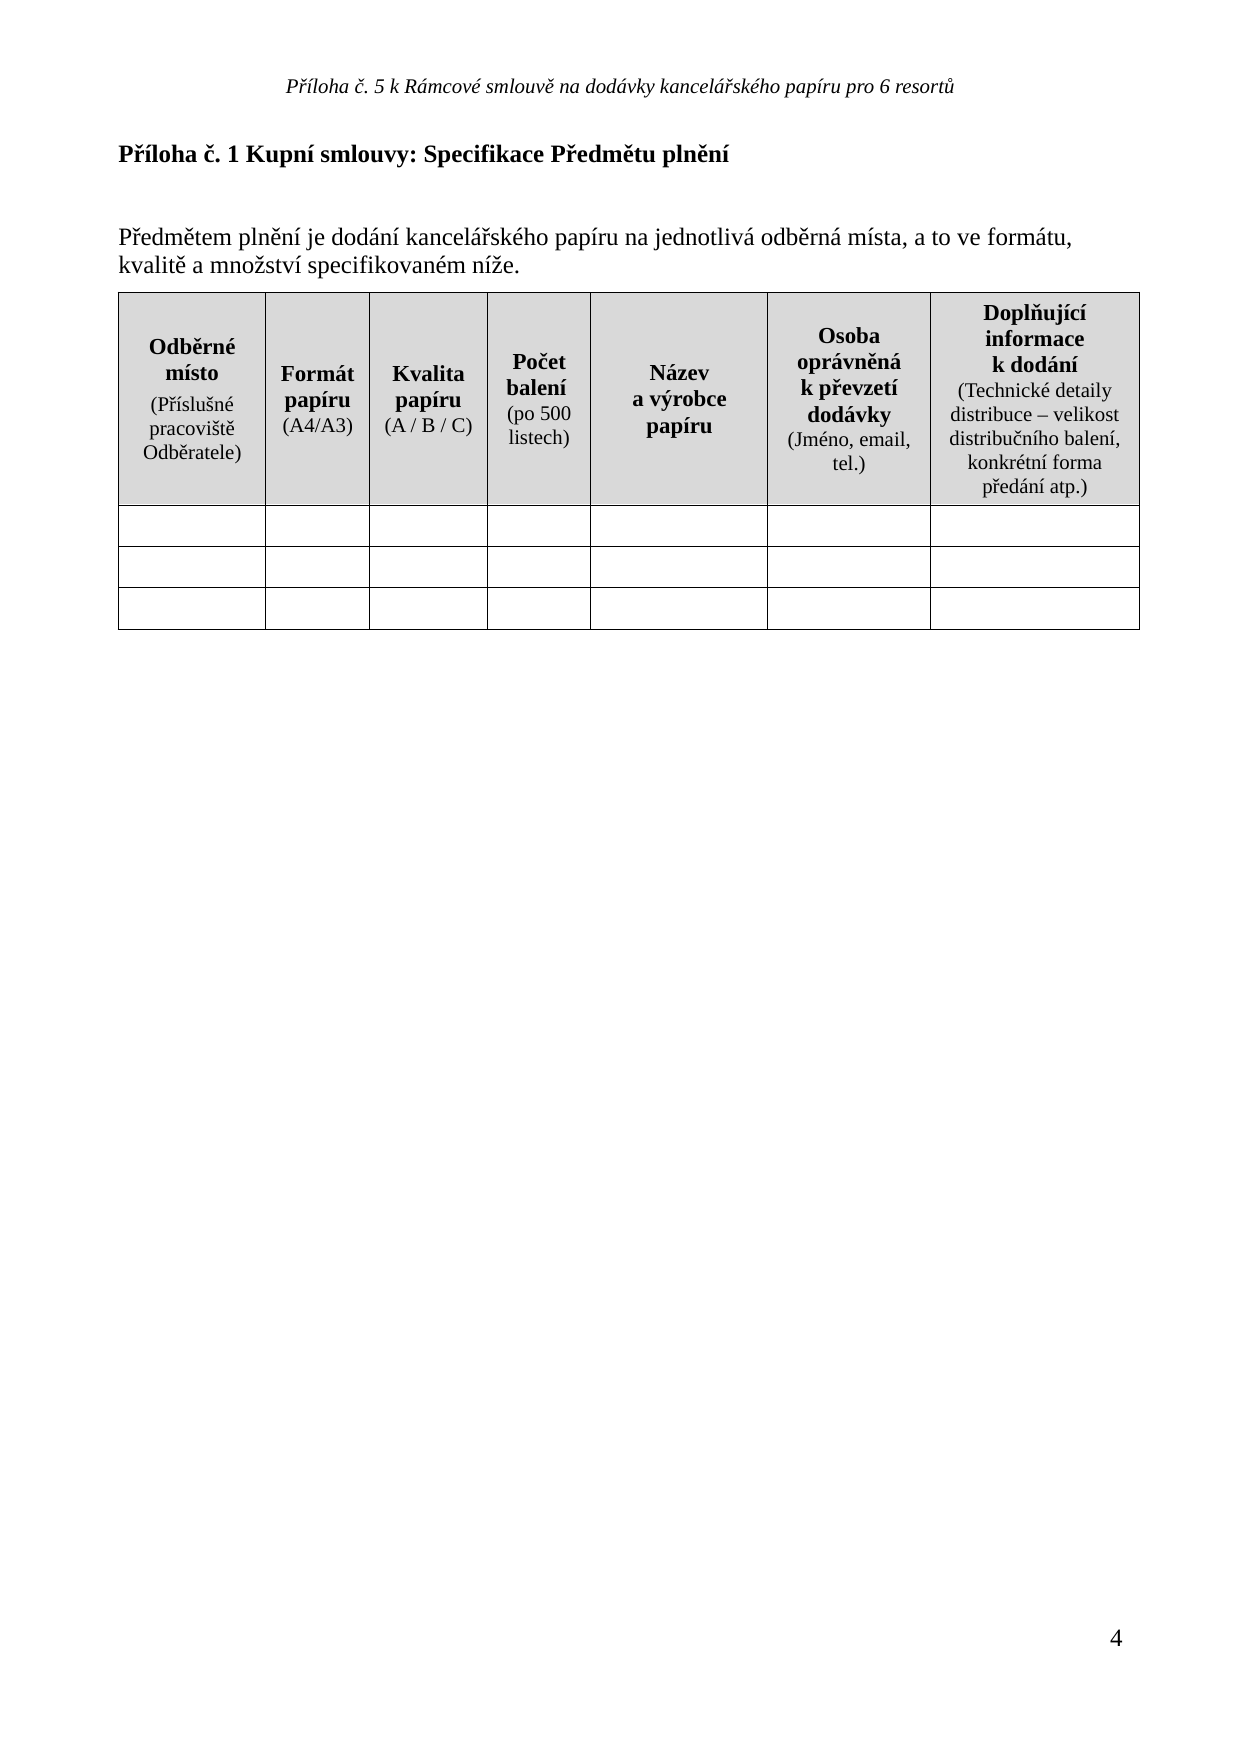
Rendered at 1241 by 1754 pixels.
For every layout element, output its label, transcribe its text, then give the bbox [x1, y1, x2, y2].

table_cell [370, 547, 487, 587]
table_cell [931, 547, 1139, 587]
table_header Název a výrobce papíru [591, 293, 767, 504]
table_cell [591, 506, 767, 546]
table_cell [768, 588, 930, 628]
table_cell [488, 588, 590, 628]
table_cell [266, 506, 369, 546]
table_cell [768, 506, 930, 546]
table_cell [119, 506, 265, 546]
table_header Osoba oprávněná k převzetí dodávky (Jméno, email, tel.) [768, 293, 930, 504]
table_cell [119, 588, 265, 628]
table_header Kvalita papíru (A / B / C) [370, 293, 487, 504]
table_cell [370, 588, 487, 628]
table_header Doplňující informace k dodání (Technické detaily distribuce – velikost distribučního balení, konkrétní forma předání atp.) [931, 293, 1139, 504]
table_cell [591, 588, 767, 628]
table_cell [119, 547, 265, 587]
table_cell [768, 547, 930, 587]
table_cell [488, 506, 590, 546]
text Příloha č. 1 Kupní smlouvy: Specifikace Předmětu plnění [118, 139, 1122, 168]
table_header Formát papíru (A4/A3) [266, 293, 369, 504]
table_cell [931, 588, 1139, 628]
table_cell [266, 547, 369, 587]
table_cell [591, 547, 767, 587]
table_cell [370, 506, 487, 546]
table_header Počet balení (po 500 listech) [488, 293, 590, 504]
table_header Odběrné místo (Příslušné pracoviště Odběratele) [119, 293, 265, 504]
table_cell [266, 588, 369, 628]
text Předmětem plnění je dodání kancelářského papíru na jednotlivá odběrná místa, a to ve formátu, kvalitě a množství specifikovaném níže. [118, 222, 1122, 279]
table_cell [488, 547, 590, 587]
table_cell [931, 506, 1139, 546]
